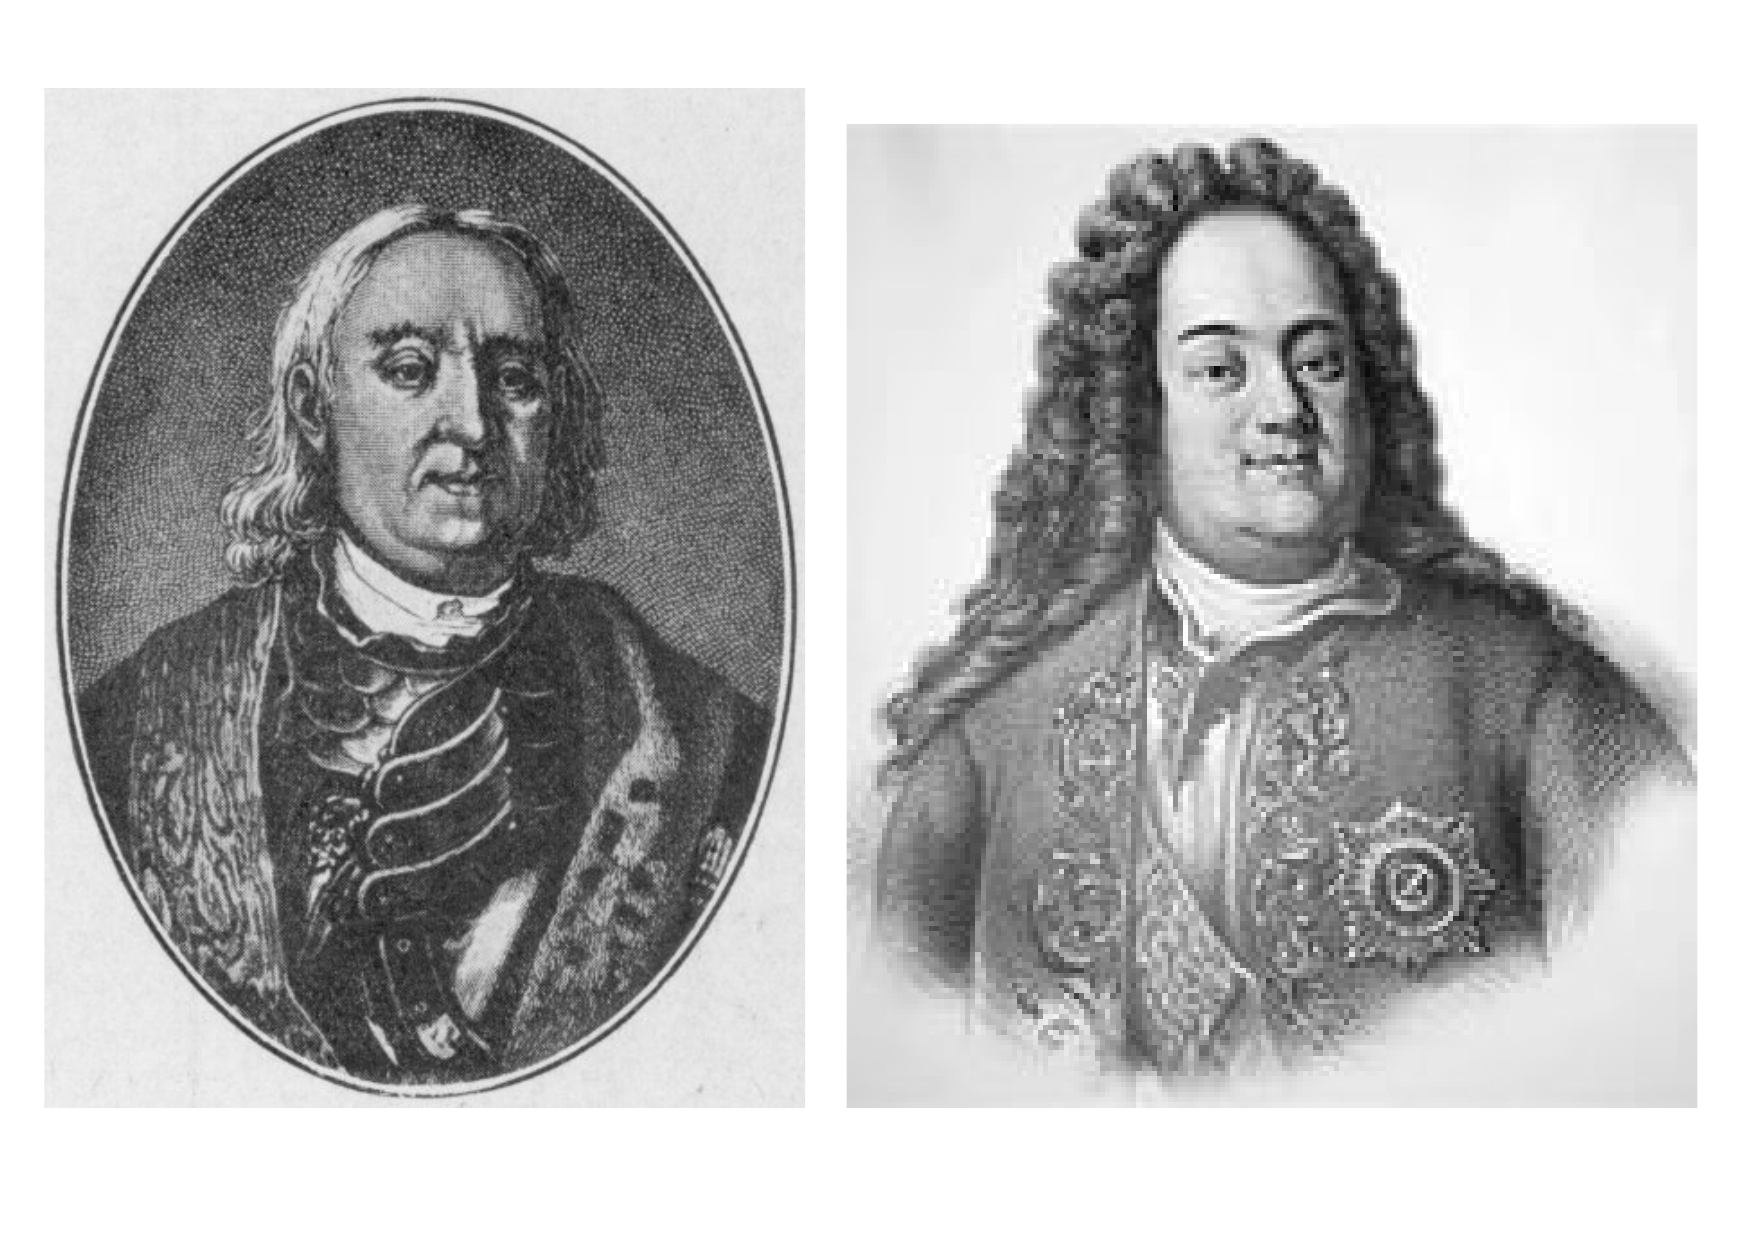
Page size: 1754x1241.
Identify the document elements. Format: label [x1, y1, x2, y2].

picture [846, 124, 1698, 1108]
picture [44, 88, 806, 1108]
